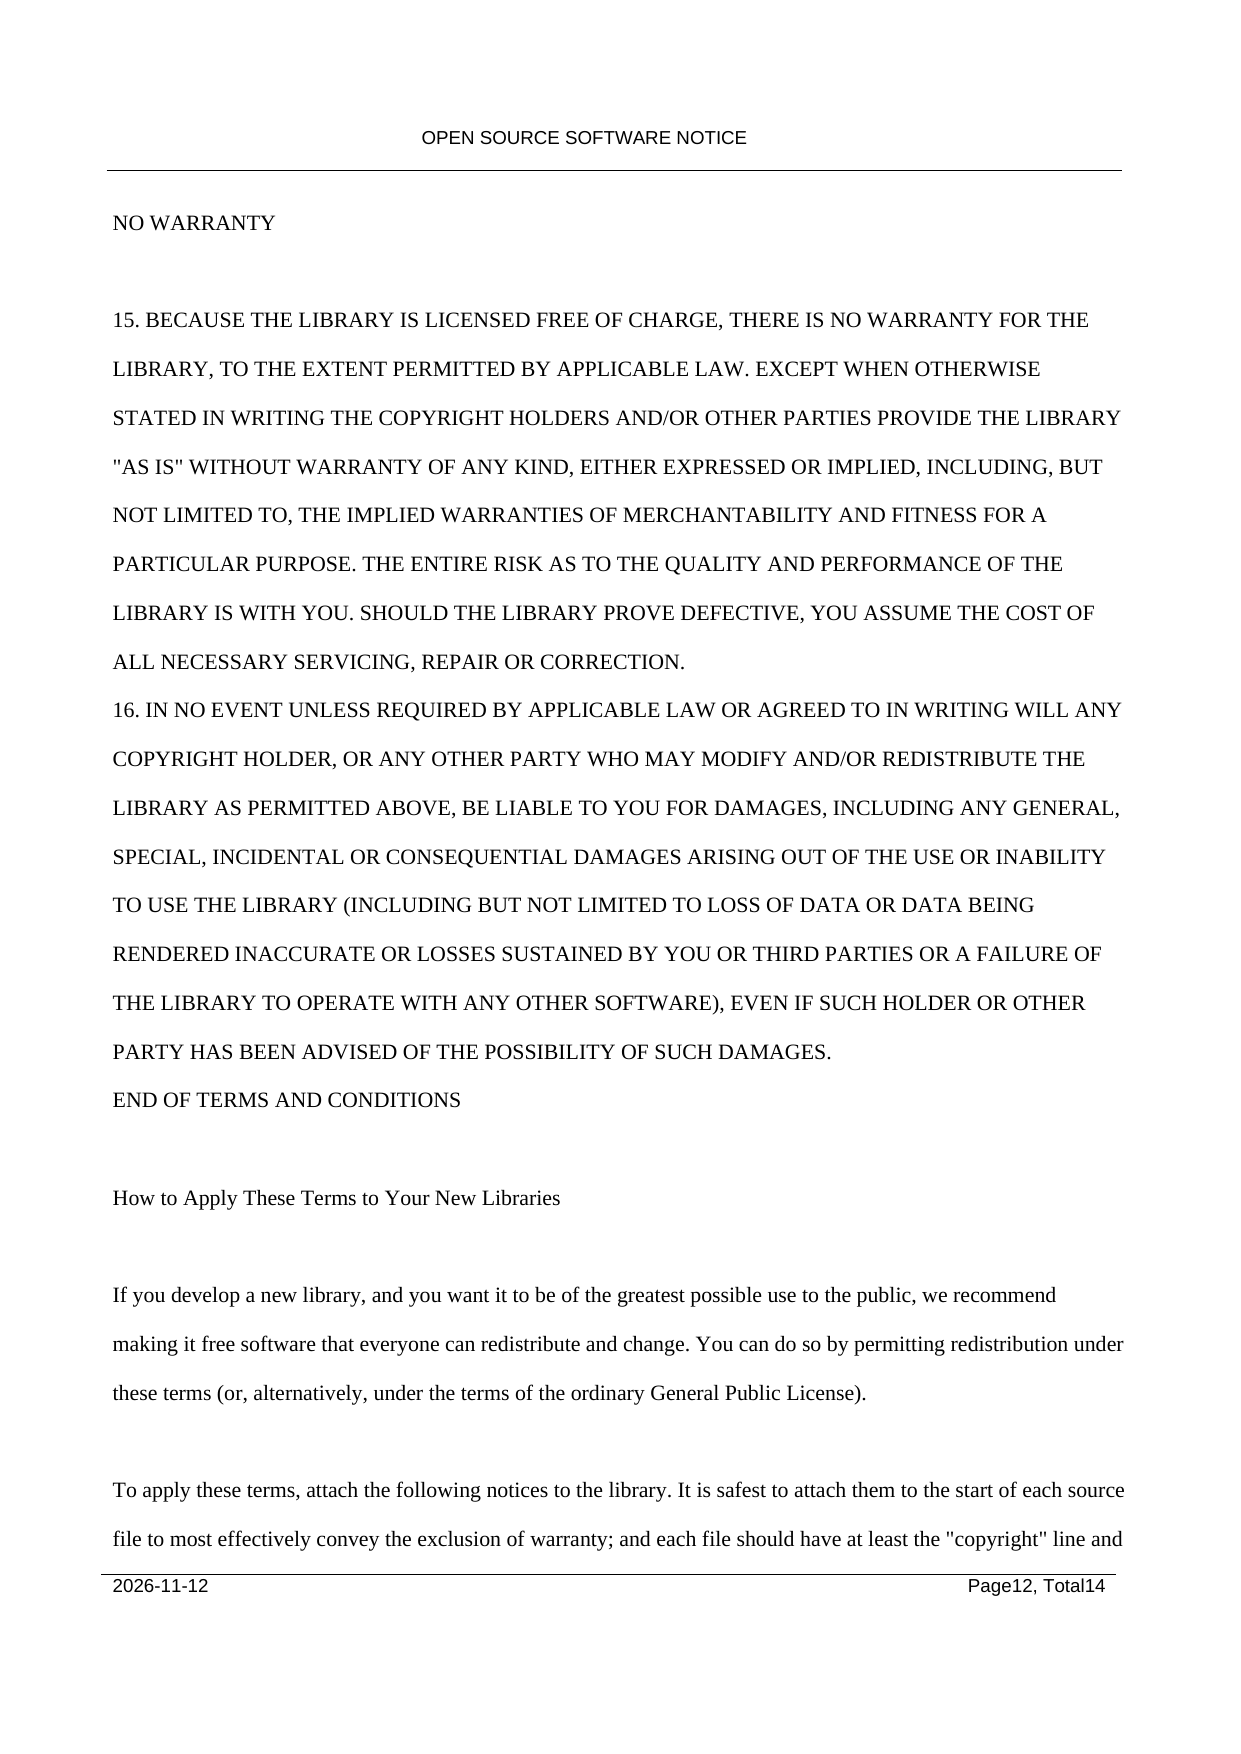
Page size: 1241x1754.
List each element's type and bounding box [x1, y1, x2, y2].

text [112, 206, 1128, 1555]
